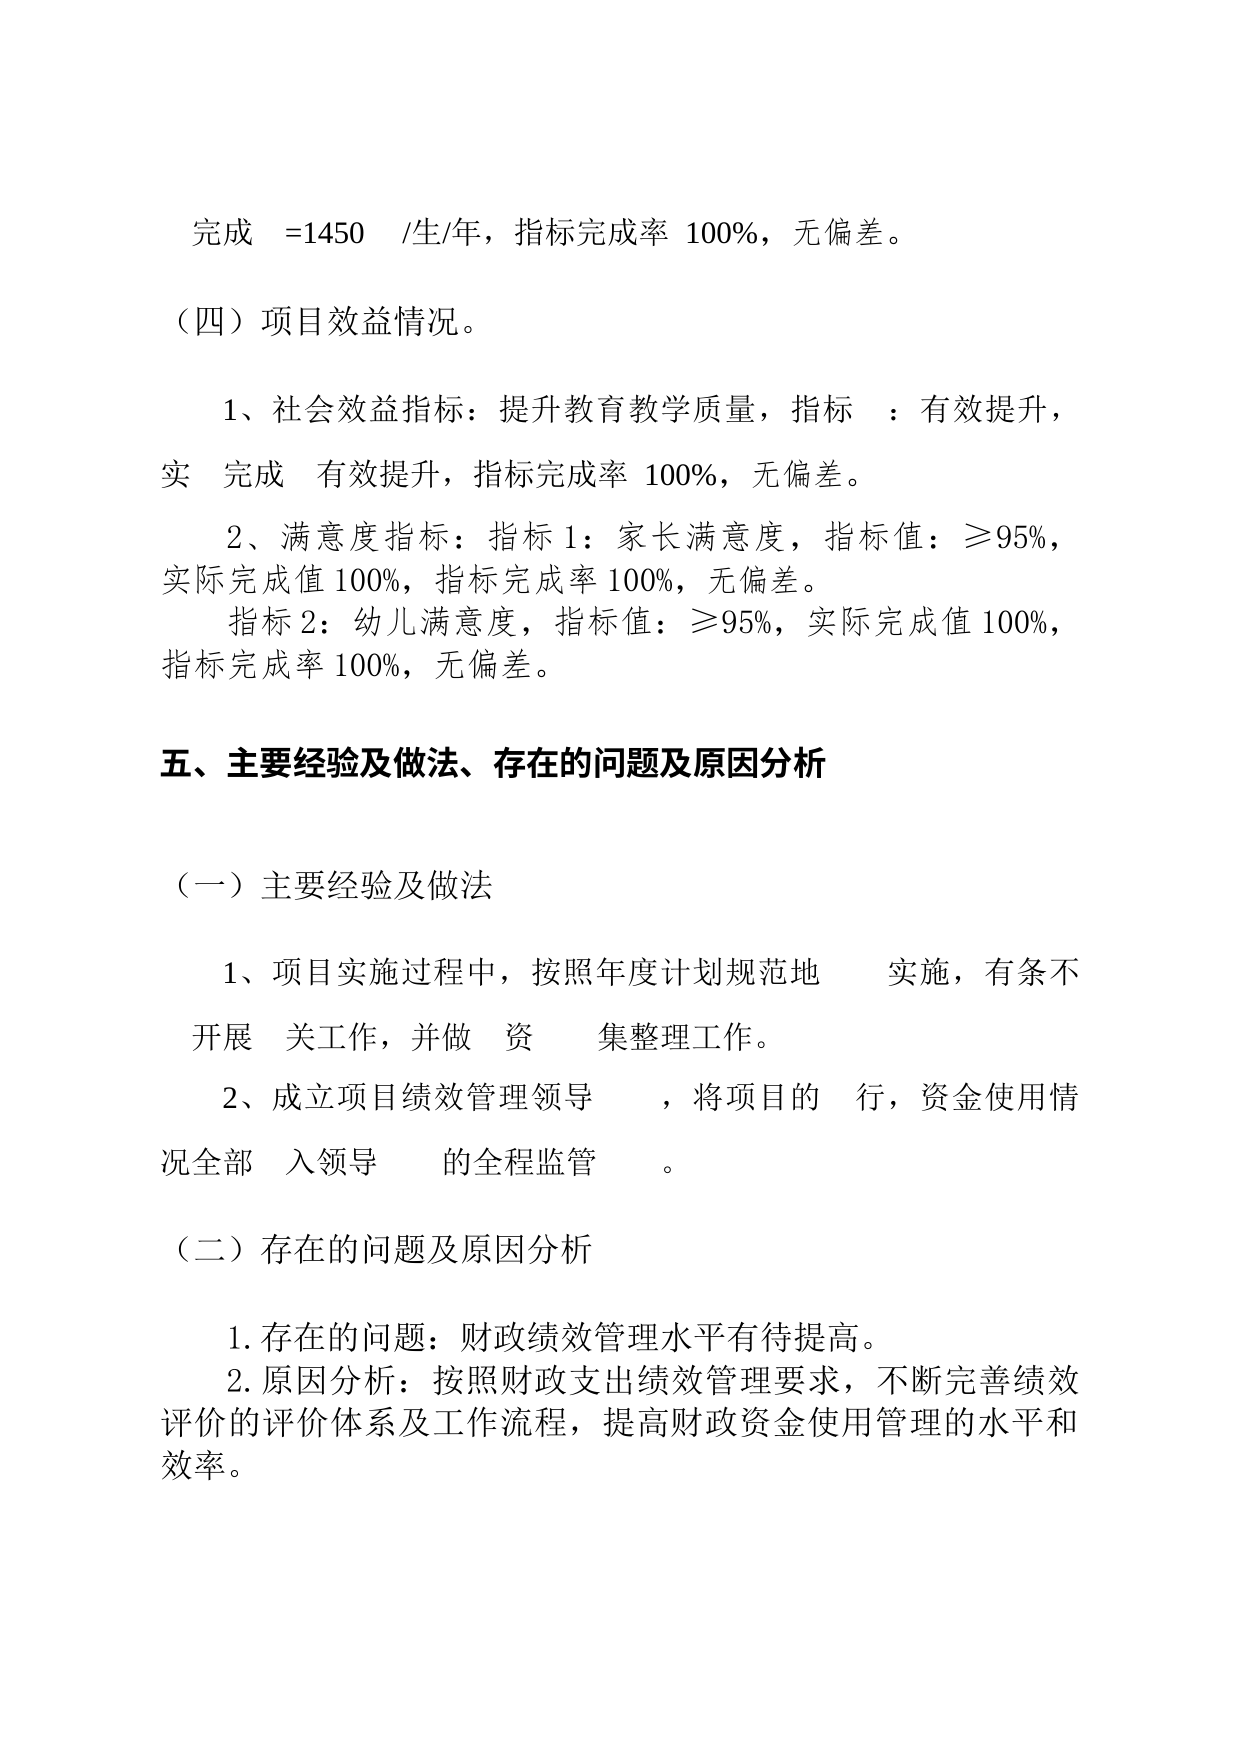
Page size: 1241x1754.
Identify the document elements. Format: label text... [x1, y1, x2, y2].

text 2、成立项目绩效管理领导小组，将项目的运行，资金使用情况全部纳入领导小组的全程监管之下。 [159, 1074, 1081, 1181]
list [159, 209, 1081, 251]
text 1.存在的问题：财政绩效管理水平有待提高。 [159, 1314, 1081, 1357]
subtitle （一）主要经验及做法 [159, 862, 1081, 904]
subtitle 五、主要经验及做法、存在的问题及原因分析 [159, 718, 1081, 803]
text 2.原因分析：按照财政支出绩效管理要求，不断完善绩效评价的评价体系及工作流程，提高财政资金使用管理的水平和效率。 [159, 1357, 1081, 1484]
subtitle （二）存在的问题及原因分析 [159, 1226, 1081, 1268]
text 1、社会效益指标：提升教育教学质量，指标值：有效提升，实际完成值有效提升，指标完成率 100%，无偏差。 [159, 387, 1081, 493]
list 指标2：幼儿满意度，指标值：≥95%，实际完成值100%，指标完成率100%，无偏差。 [159, 598, 1081, 683]
list 2、满意度指标：指标1：家长满意度，指标值：≥95%，实际完成值100%，指标完成率100%，无偏差。 [159, 513, 1081, 598]
subtitle （四）项目效益情况。 [159, 298, 1081, 341]
text 1、项目实施过程中，按照年度计划规范地组织实施，有条不紊开展相关工作，并做好资料收集整理工作。 [159, 951, 1081, 1057]
